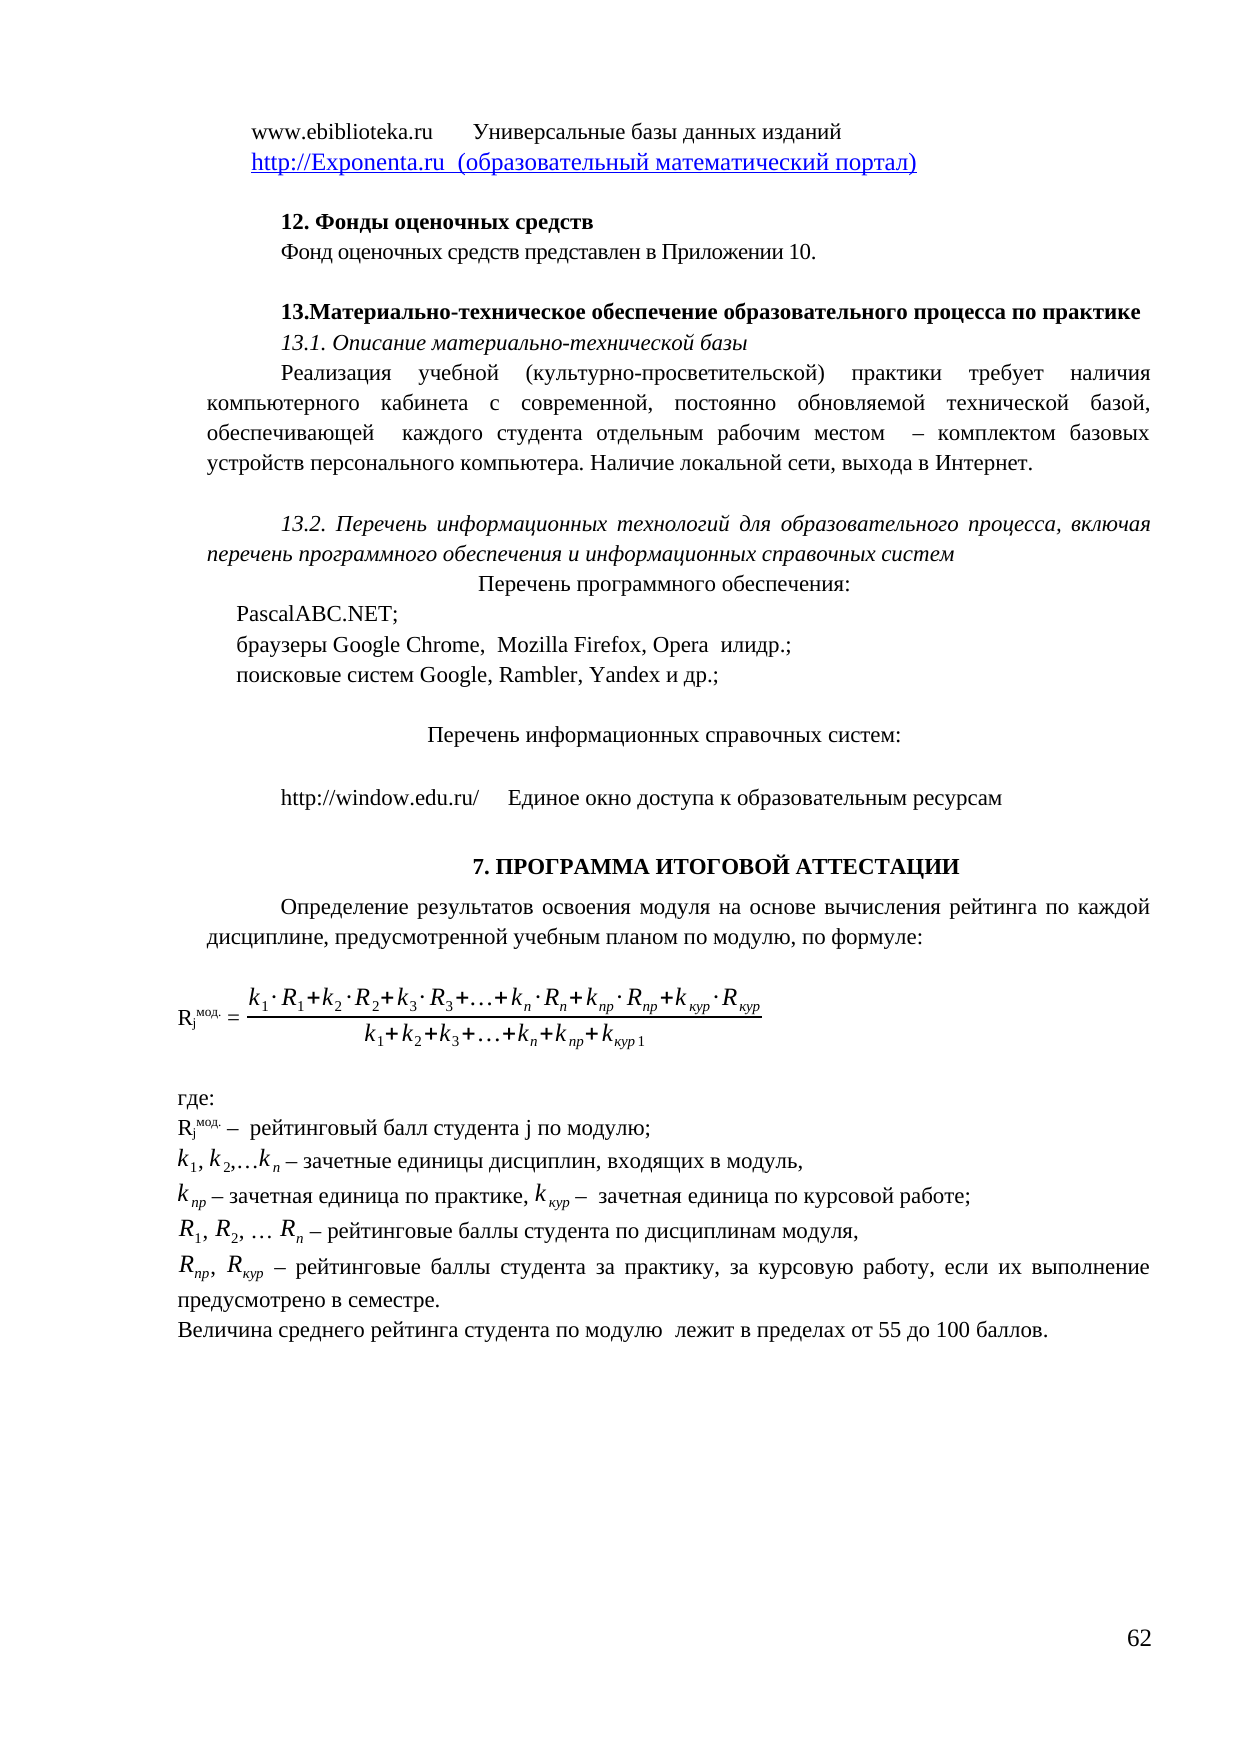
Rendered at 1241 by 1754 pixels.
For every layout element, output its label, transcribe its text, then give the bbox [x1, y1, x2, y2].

text поисковые систем Google, Rambler, Yandex и др.; [236, 661, 1152, 687]
text Фонд оценочных средств представлен в Приложении 10. [207, 238, 1152, 264]
text Rjмод. = [177, 983, 1152, 1050]
list www.ebiblioteka.ru Универсальные базы данных изданий [177, 118, 1152, 144]
text Перечень информационных справочных систем: [177, 721, 1152, 748]
text 13.Материально-техническое обеспечение образовательного процесса по практике [207, 298, 1152, 325]
text , – рейтинговые баллы студента за практику, за курсовую работу, если их выполнение предусмотрено в семестре. [177, 1250, 1152, 1312]
text http://window.edu.ru/ Единое окно доступа к образовательным ресурсам [207, 784, 1152, 810]
text Перечень программного обеспечения: [177, 570, 1152, 597]
text , , … – рейтинговые баллы студента по дисциплинам модуля, [177, 1215, 1152, 1246]
text 13.2. Перечень информационных технологий для образовательного процесса, включая перечень программного обеспечения и информационных справочных систем [207, 510, 1152, 566]
text Реализация учебной (культурно-просветительской) практики требует наличия компьютерного кабинета с современной, постоянно обновляемой технической базой, обеспечивающей каждого студента отдельным рабочим местом – комплектом базовых устройств персонального компьютера. Наличие локальной сети, выхода в Интернет. [207, 359, 1152, 476]
list http://Exponenta.ru (образовательный математический портал) [177, 147, 1152, 175]
text Rjмод. – рейтинговый балл студента j по модулю; [177, 1114, 1152, 1141]
text Определение результатов освоения модуля на основе вычисления рейтинга по каждой дисциплине, предусмотренной учебным планом по модулю, по формуле: [207, 893, 1152, 949]
text PascalABC.NET; [236, 601, 1152, 627]
text где: [177, 1084, 1152, 1110]
text 13.1. Описание материально-технической базы [207, 329, 1152, 355]
text Величина среднего рейтинга студента по модулю лежит в пределах от 55 до 100 баллов. [177, 1316, 1152, 1342]
text , ,… – зачетные единицы дисциплин, входящих в модуль, [177, 1144, 1152, 1176]
text – зачетная единица по практике, – зачетная единица по курсовой работе; [177, 1180, 1152, 1211]
text 7. ПРОГРАММА ИТОГОВОЙ АТТЕСТАЦИИ [207, 853, 1152, 880]
text 12. Фонды оценочных средств [207, 208, 1152, 234]
text браузеры Google Chrome, Mozilla Firefox, Opera илидр.; [236, 631, 1152, 657]
